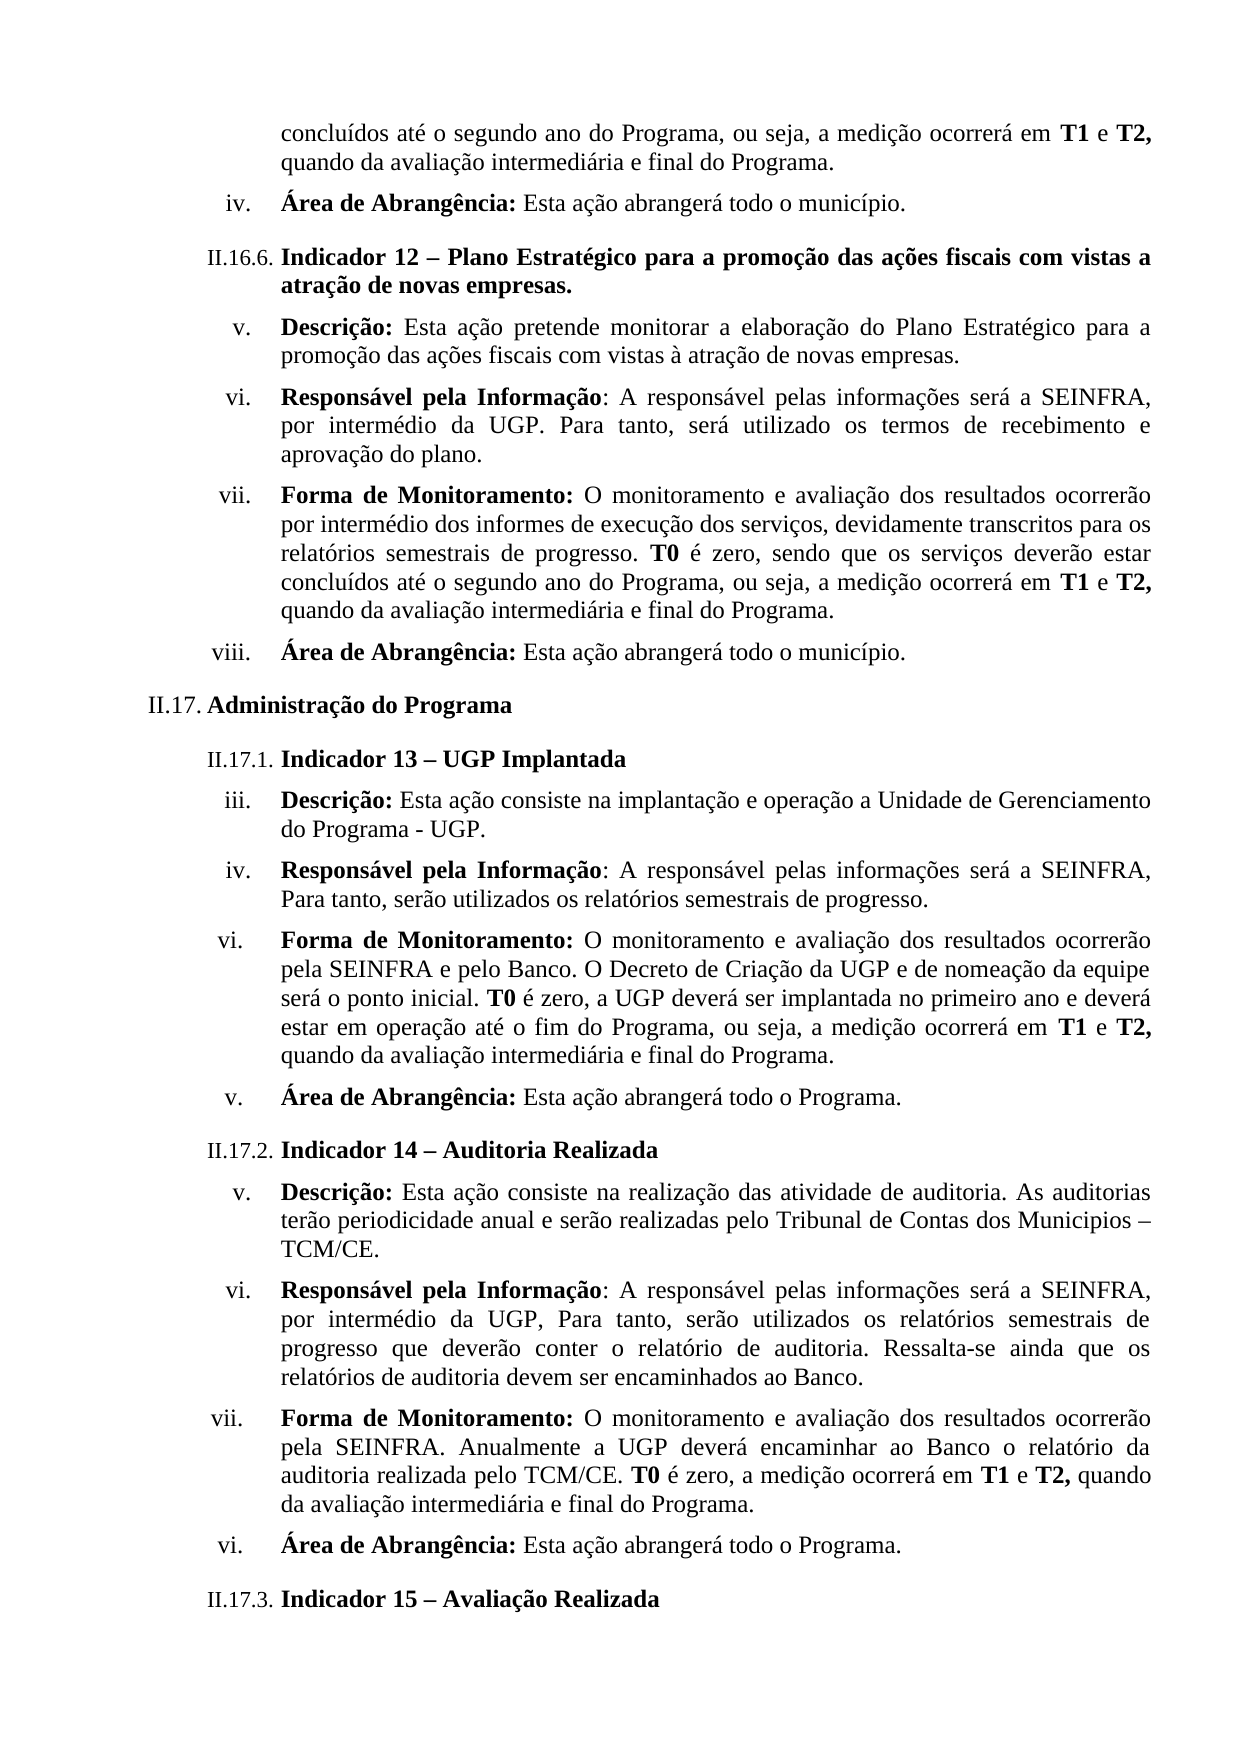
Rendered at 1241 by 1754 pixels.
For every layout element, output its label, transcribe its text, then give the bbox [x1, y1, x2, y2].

list Indicador 13 – UGP Implantada [207, 744, 1152, 773]
list Forma de Monitoramento: O monitoramento e avaliação dos resultados ocorrerão pela SEINFRA. Anualmente a UGP deverá encaminhar ao Banco o relatório da auditoria realizada pelo TCM/CE. T0 é zero, a medição ocorrerá em T1 e T2, quando da avaliação intermediária e final do Programa. [243, 1403, 1152, 1518]
list Forma de Monitoramento: O monitoramento e avaliação dos resultados ocorrerão pela SEINFRA e pelo Banco. O Decreto de Criação da UGP e de nomeação da equipe será o ponto inicial. T0 é zero, a UGP deverá ser implantada no primeiro ano e deverá estar em operação até o fim do Programa, ou seja, a medição ocorrerá em T1 e T2, quando da avaliação intermediária e final do Programa. [243, 926, 1152, 1069]
list Descrição: Esta ação consiste na realização das atividade de auditoria. As auditorias terão periodicidade anual e serão realizadas pelo Tribunal de Contas dos Municipios – TCM/CE. [251, 1177, 1152, 1263]
list Descrição: Esta ação consiste na implantação e operação a Unidade de Gerenciamento do Programa - UGP. [251, 786, 1152, 843]
list Descrição: Esta ação pretende monitorar a elaboração do Plano Estratégico para a promoção das ações fiscais com vistas à atração de novas empresas. [251, 312, 1152, 369]
list Indicador 15 – Avaliação Realizada [207, 1584, 1152, 1613]
list Indicador 14 – Auditoria Realizada [207, 1136, 1152, 1164]
list Indicador 12 – Plano Estratégico para a promoção das ações fiscais com vistas a atração de novas empresas. [207, 242, 1152, 299]
list Administração do Programa [148, 691, 1152, 719]
list Área de Abrangência: Esta ação abrangerá todo o município. [251, 188, 1152, 217]
list Área de Abrangência: Esta ação abrangerá todo o município. [251, 637, 1152, 666]
list Área de Abrangência: Esta ação abrangerá todo o Programa. [243, 1531, 1152, 1559]
list Área de Abrangência: Esta ação abrangerá todo o Programa. [243, 1082, 1152, 1111]
list Responsável pela Informação: A responsável pelas informações será a SEINFRA, Para tanto, serão utilizados os relatórios semestrais de progresso. [251, 856, 1152, 913]
list Responsável pela Informação: A responsável pelas informações será a SEINFRA, por intermédio da UGP, Para tanto, serão utilizados os relatórios semestrais de progresso que deverão conter o relatório de auditoria. Ressalta-se ainda que os relatórios de auditoria devem ser encaminhados ao Banco. [251, 1276, 1152, 1391]
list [251, 118, 1152, 176]
